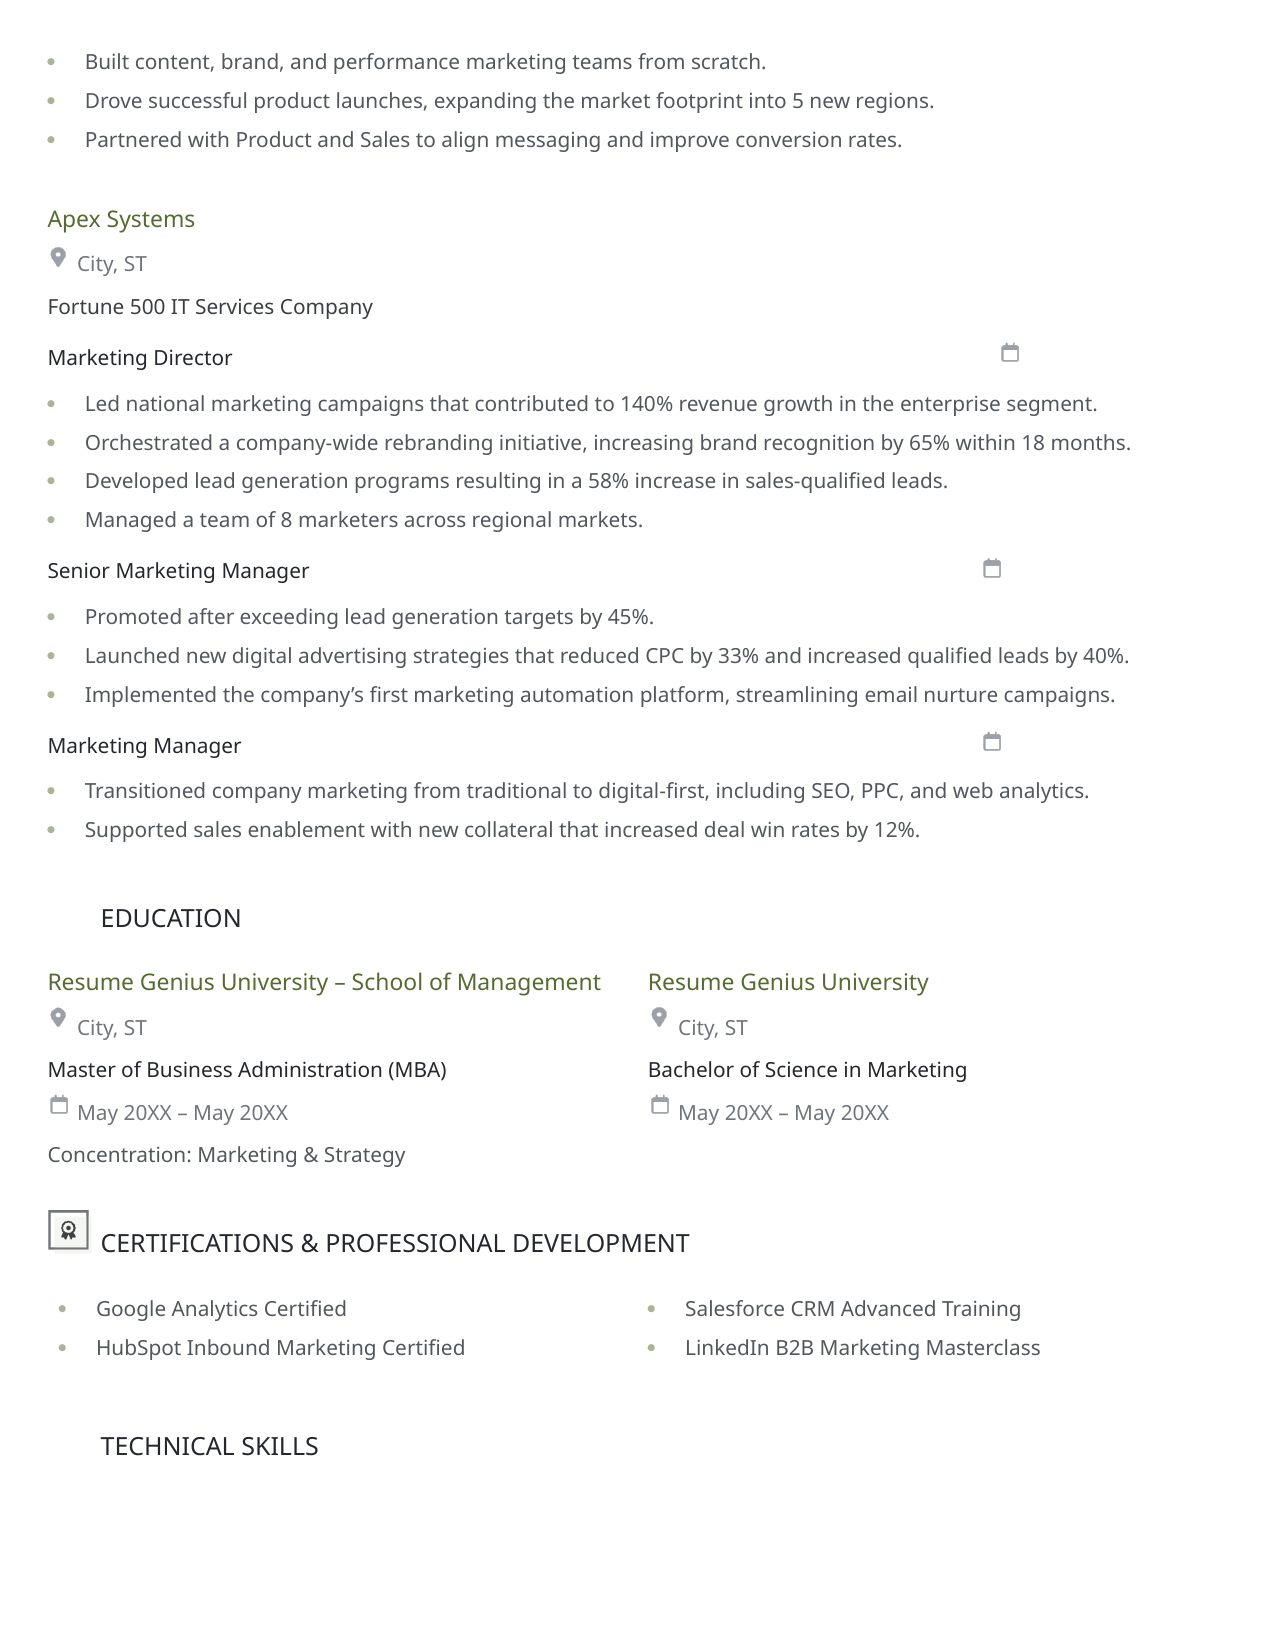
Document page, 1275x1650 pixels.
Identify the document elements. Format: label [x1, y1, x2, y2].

picture [46, 999, 70, 1037]
picture [46, 1086, 72, 1124]
picture [647, 999, 671, 1037]
picture [979, 723, 1005, 761]
picture [47, 1210, 92, 1254]
table_cell [47, 47, 1228, 1621]
picture [979, 549, 1005, 588]
picture [997, 334, 1023, 372]
picture [46, 238, 70, 277]
picture [647, 1086, 673, 1124]
